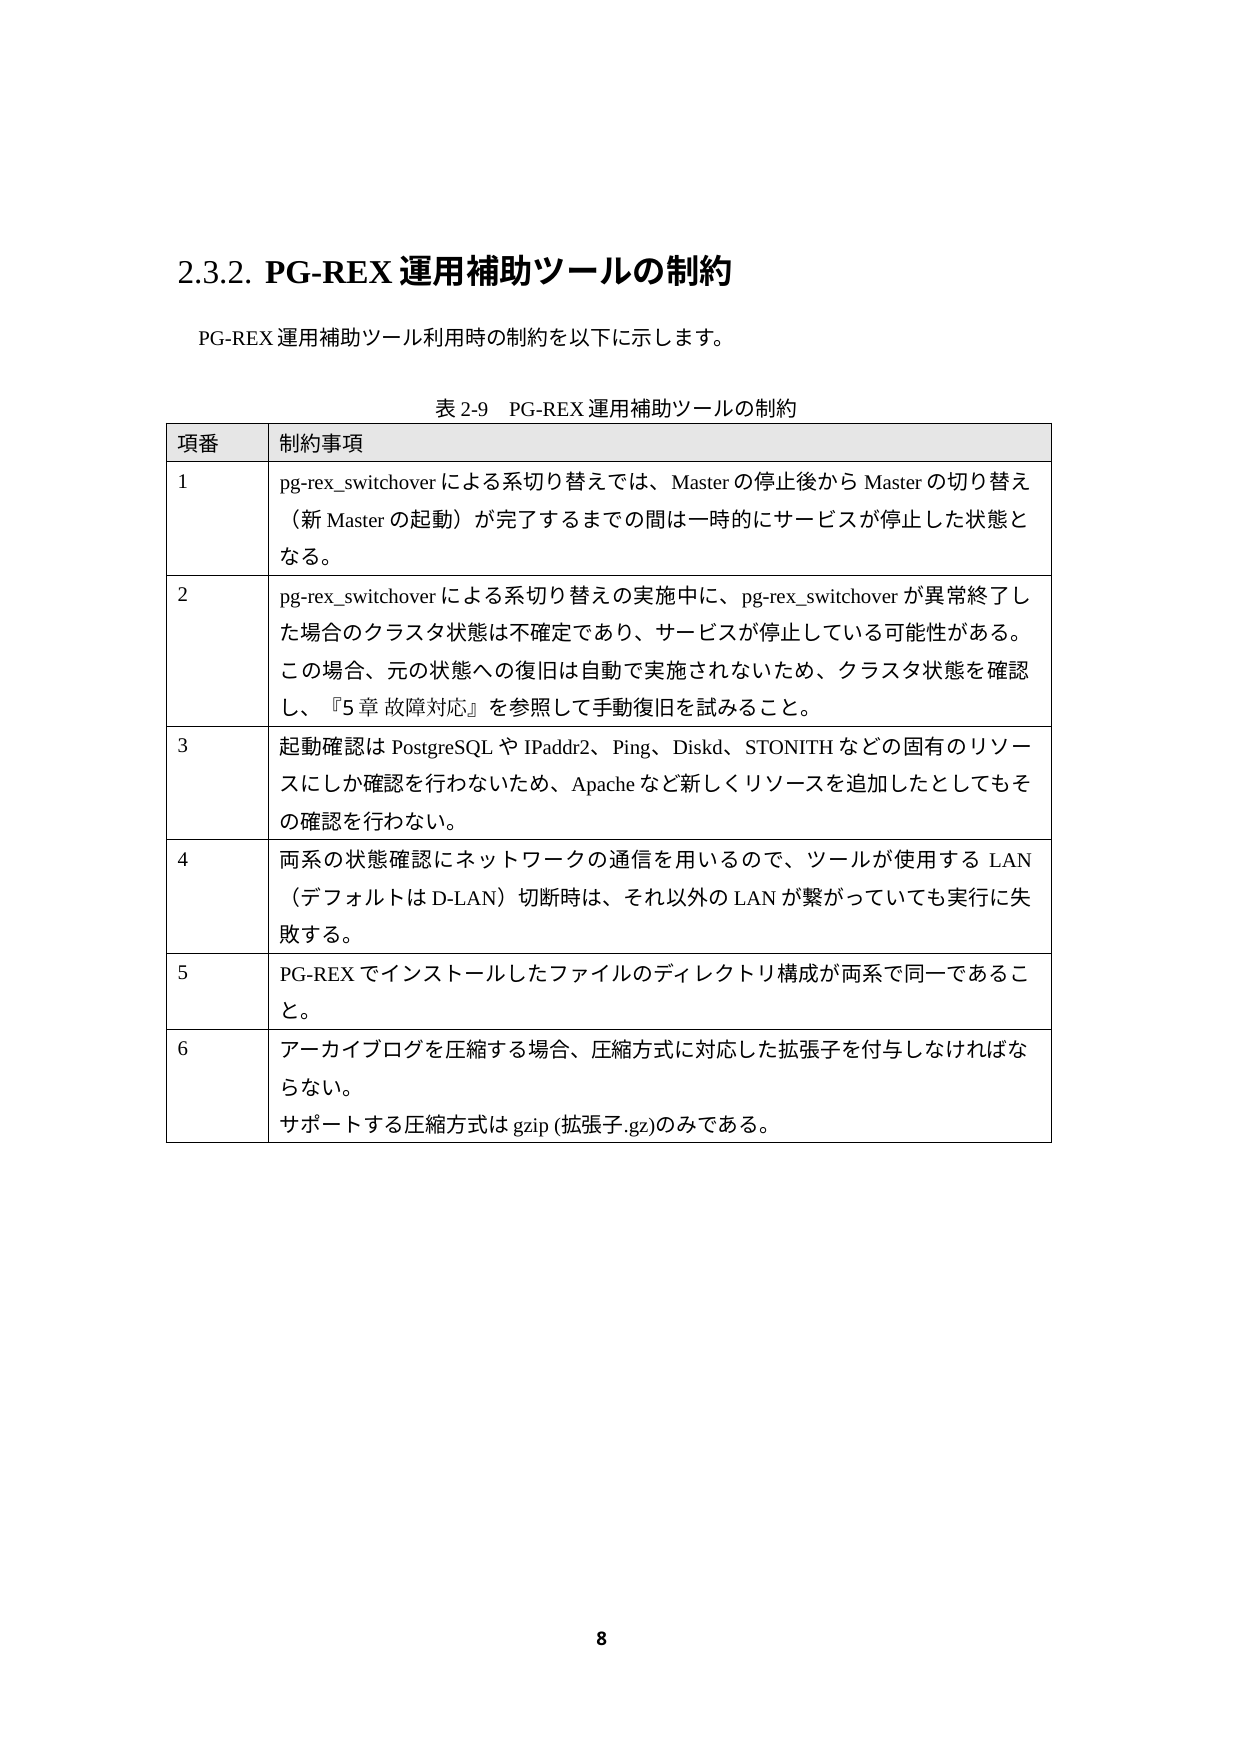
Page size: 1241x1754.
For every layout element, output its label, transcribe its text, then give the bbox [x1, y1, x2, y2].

table_cell 1 [167, 462, 268, 574]
table_cell 両系の状態確認にネットワークの通信を用いるので、ツールが使用するLAN（デフォルトはD-LAN）切断時は、それ以外のLANが繋がっていても実行に失敗する。 [269, 840, 1051, 953]
table_cell PG-REXでインストールしたファイルのディレクトリ構成が両系で同一であること。 [269, 954, 1051, 1029]
table_cell 6 [167, 1030, 268, 1142]
table_cell 2 [167, 576, 268, 726]
subtitle PG-REX運用補助ツールの制約 [177, 232, 1063, 307]
table_cell 5 [167, 954, 268, 1029]
table_header 項番 [167, 424, 268, 461]
table_cell アーカイブログを圧縮する場合、圧縮方式に対応した拡張子を付与しなければならない。 サポートする圧縮方式はgzip (拡張子.gz)のみである。 [269, 1030, 1051, 1142]
table_header 制約事項 [269, 424, 1051, 461]
table_cell pg-rex_switchoverによる系切り替えの実施中に、pg-rex_switchoverが異常終了した場合のクラスタ状態は不確定であり、サービスが停止している可能性がある。この場合、元の状態への復旧は自動で実施されないため、クラスタ状態を確認し、『5章 故障対応』を参照して手動復旧を試みること。 [269, 576, 1051, 726]
table_cell 3 [167, 727, 268, 839]
table_cell pg-rex_switchoverによる系切り替えでは、Masterの停止後からMasterの切り替え（新Masterの起動）が完了するまでの間は一時的にサービスが停止した状態となる。 [269, 462, 1051, 574]
text 表 2-8 PG-REX運用補助ツールの制約 [177, 392, 1054, 422]
table_cell 4 [167, 840, 268, 953]
text PG-REX運用補助ツール利用時の制約を以下に示します。 [177, 317, 1054, 355]
table_cell 起動確認はPostgreSQLやIPaddr2、Ping、Diskd、STONITHなどの固有のリソースにしか確認を行わないため、Apacheなど新しくリソースを追加したとしてもその確認を行わない。 [269, 727, 1051, 839]
